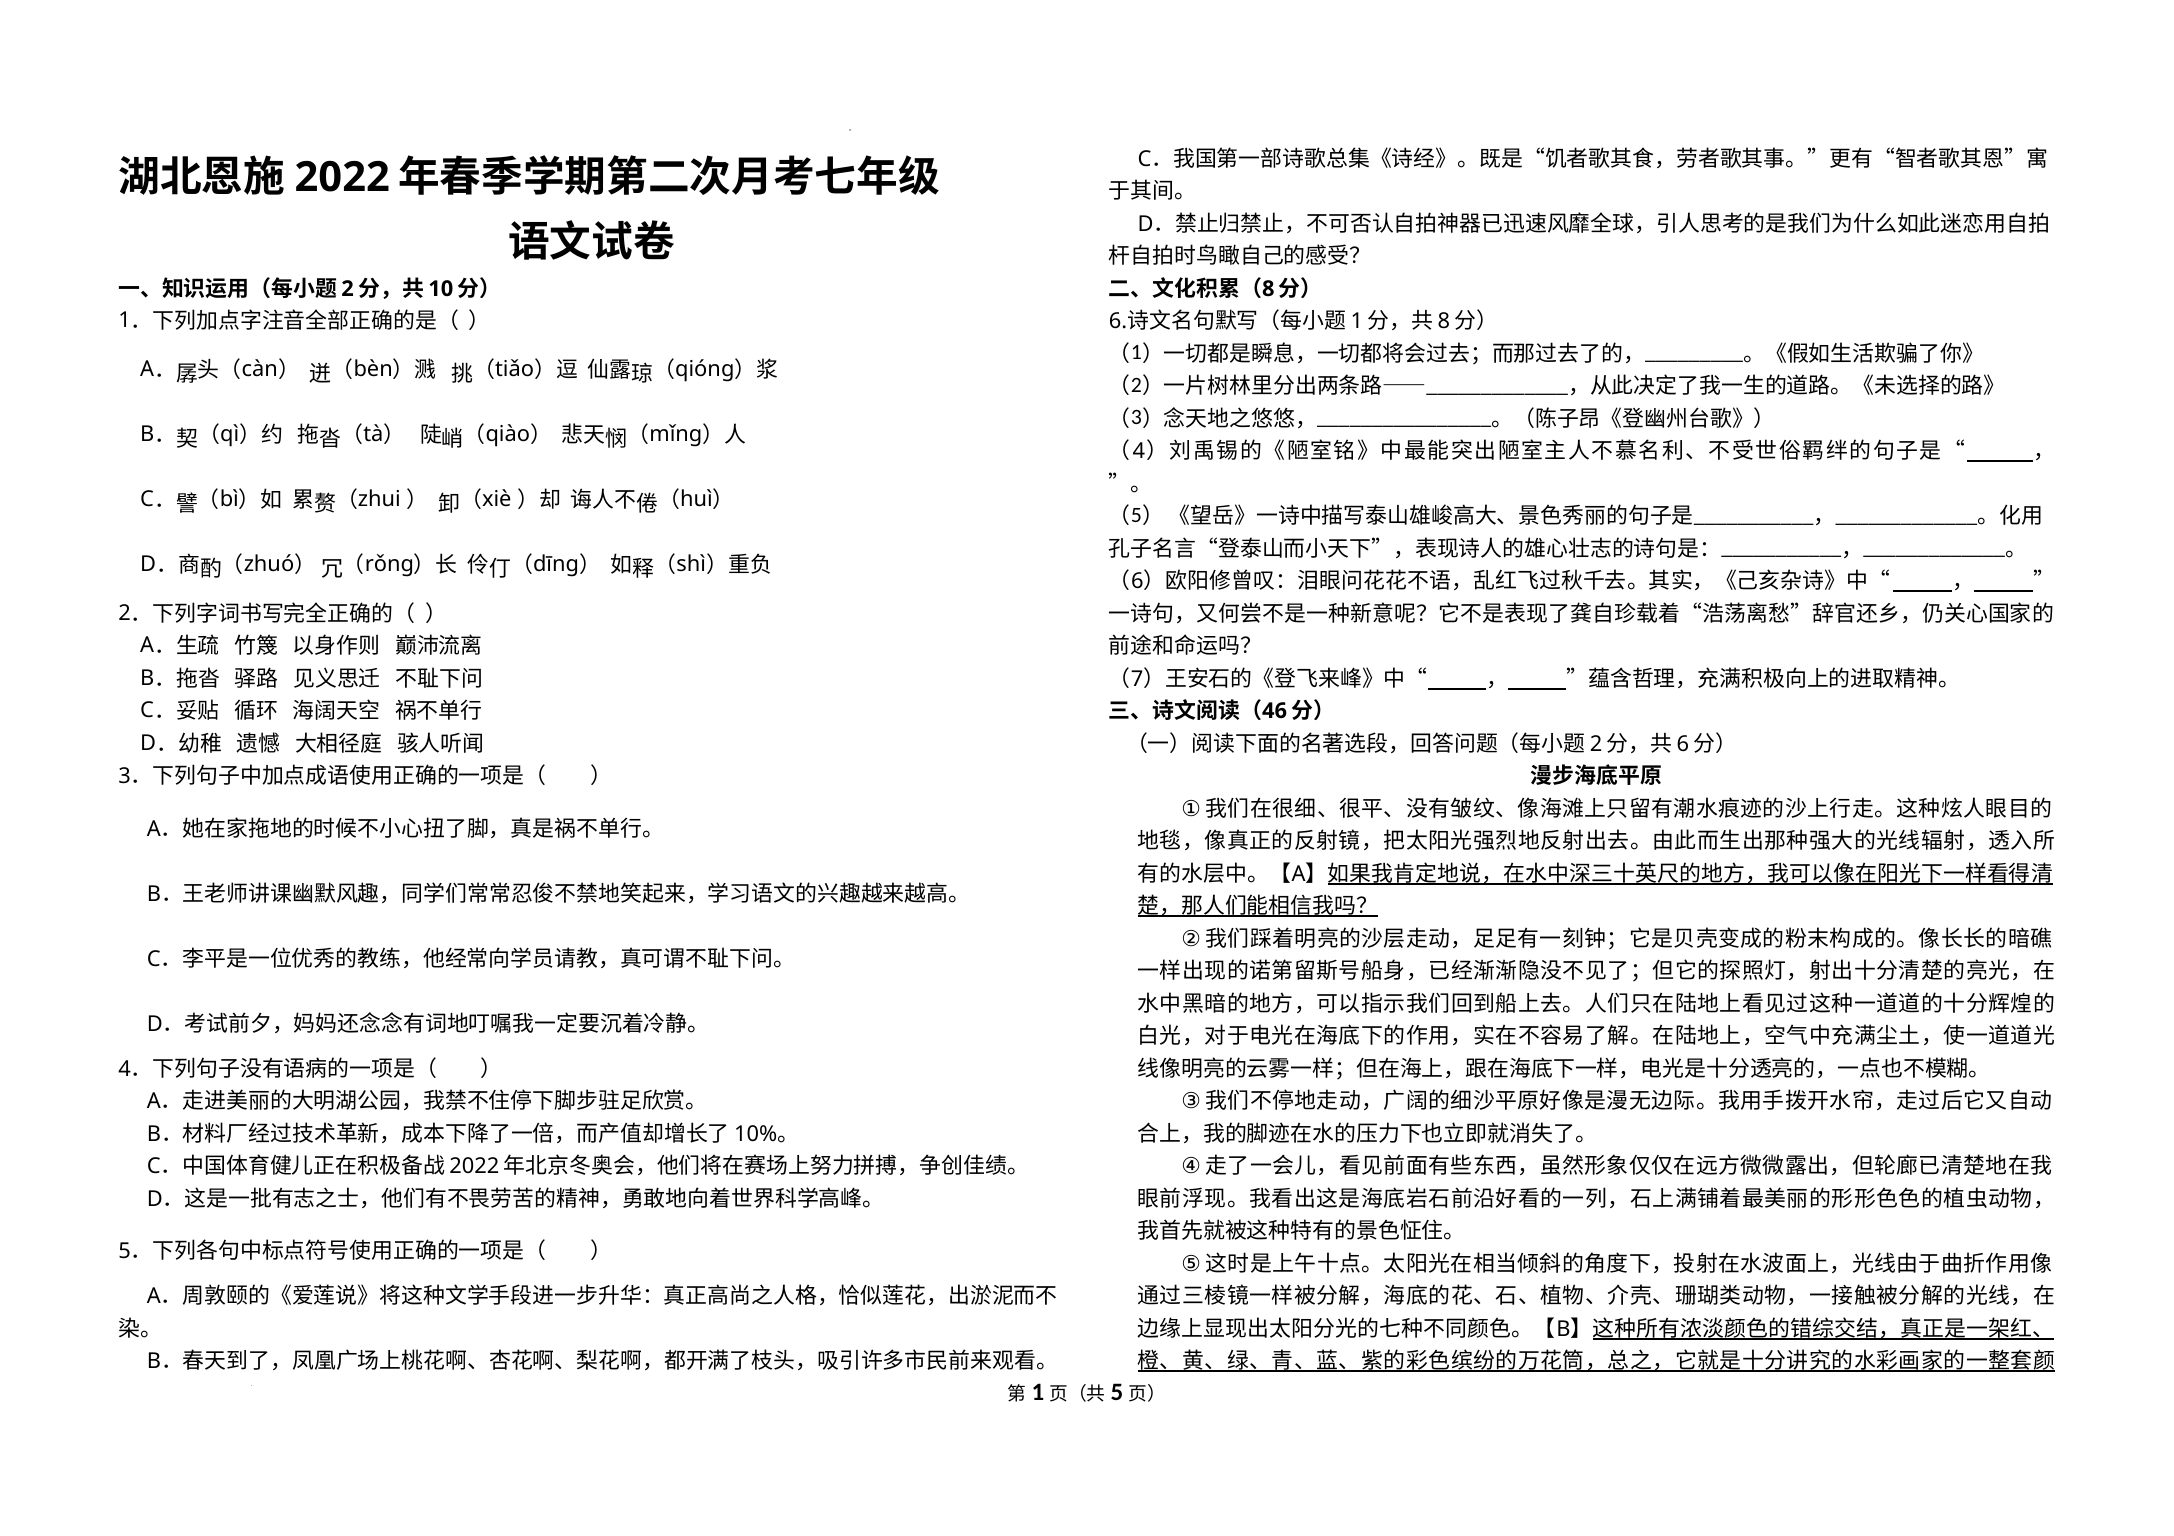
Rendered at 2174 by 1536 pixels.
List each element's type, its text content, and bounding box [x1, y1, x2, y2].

text （一）阅读下面的名著选段，回答问题（每小题2分，共6分） [1109, 725, 2055, 758]
text C．譬（bì）如 累赘（zhui ） 卸（xiè ）却 诲人不倦（huì） [118, 465, 1064, 530]
text D．幼稚 遗憾 大相径庭 骇人听闻 [118, 725, 1064, 758]
text 5．下列各句中标点符号使用正确的一项是（ ） [118, 1213, 1064, 1278]
text A．孱头（càn） 迸（bèn）溅 挑（tiǎo）逗 仙露琼（qióng）浆 [118, 335, 1064, 400]
text （6）欧阳修曾叹：泪眼问花花不语，乱红飞过秋千去。其实，《己亥杂诗》中“ ， ”一诗句，又何尝不是一种新意呢？它不是表现了龚自珍载着“浩荡离愁”辞官还乡，仍关心国家的前途和命运吗？ [1109, 563, 2055, 660]
text C．李平是一位优秀的教练，他经常向学员请教，真可谓不耻下问。 [118, 920, 1064, 985]
text 三、诗文阅读（46分） [1109, 693, 2055, 725]
text ④走了一会儿，看见前面有些东西，虽然形象仅仅在远方微微露出，但轮廊已清楚地在我眼前浮现。我看出这是海底岩石前沿好看的一列，石上满铺着最美丽的形形色色的植虫动物，我首先就被这种特有的景色怔住。 [1137, 1148, 2055, 1245]
text 1．下列加点字注音全部正确的是（ ） [118, 303, 1064, 335]
text 二、文化积累（8分） [1109, 270, 2055, 303]
text （1）一切都是瞬息，一切都将会过去；而那过去了的，_________。《假如生活欺骗了你》 [1109, 335, 2055, 368]
text B．春天到了，凤凰广场上桃花啊、杏花啊、梨花啊，都开满了枝头，吸引许多市民前来观看。 [118, 1343, 1064, 1375]
text ①我们在很细、很平、没有皱纹、像海滩上只留有潮水痕迹的沙上行走。这种炫人眼目的地毯，像真正的反射镜，把太阳光强烈地反射出去。由此而生出那种强大的光线辐射，透入所有的水层中。【A】如果我肯定地说，在水中深三十英尺的地方，我可以像在阳光下一样看得清楚，那人们能相信我吗？ [1137, 790, 2055, 920]
text 6.诗文名句默写（每小题1分，共8分） [1109, 303, 2055, 335]
text B．王老师讲课幽默风趣，同学们常常忍俊不禁地笑起来，学习语文的兴趣越来越高。 [118, 855, 1064, 920]
text D．这是一批有志之士，他们有不畏劳苦的精神，勇敢地向着世界科学高峰。 [118, 1180, 1064, 1213]
text 2．下列字词书写完全正确的（ ） [118, 595, 1064, 628]
text A．周敦颐的《爱莲说》将这种文学手段进一步升华：真正高尚之人格，恰似莲花，出淤泥而不染。 [118, 1278, 1064, 1343]
text B．契（qì）约 拖沓（tà） 陡峭（qiào） 悲天悯（mǐng）人 [118, 400, 1064, 465]
text C．中国体育健儿正在积极备战2022年北京冬奥会，他们将在赛场上努力拼搏，争创佳绩。 [118, 1148, 1064, 1180]
text 4．下列句子没有语病的一项是（ ） [118, 1050, 1064, 1083]
text B．材料厂经过技术革新，成本下降了一倍，而产值却增长了10%。 [118, 1115, 1064, 1148]
text （2）一片树林里分出两条路——_____________，从此决定了我一生的道路。《未选择的路》 [1109, 368, 2055, 400]
text ③我们不停地走动，广阔的细沙平原好像是漫无边际。我用手拨开水帘，走过后它又自动合上，我的脚迹在水的压力下也立即就消失了。 [1137, 1083, 2055, 1148]
text A．她在家拖地的时候不小心扭了脚，真是祸不单行。 [118, 790, 1064, 855]
text D．禁止归禁止，不可否认自拍神器已迅速风靡全球，引人思考的是我们为什么如此迷恋用自拍杆自拍时鸟瞰自己的感受？ [1109, 205, 2055, 270]
text D．考试前夕，妈妈还念念有词地叮嘱我一定要沉着冷静。 [118, 985, 1064, 1050]
text ②我们踩着明亮的沙层走动，足足有一刻钟；它是贝壳变成的粉末构成的。像长长的暗礁一样出现的诺第留斯号船身，已经渐渐隐没不见了；但它的探照灯，射出十分清楚的亮光，在水中黑暗的地方，可以指示我们回到船上去。人们只在陆地上看见过这种一道道的十分辉煌的白光，对于电光在海底下的作用，实在不容易了解。在陆地上，空气中充满尘土，使一道道光线像明亮的云雾一样；但在海上，跟在海底下一样，电光是十分透亮的，一点也不模糊。 [1137, 920, 2055, 1083]
text 一、知识运用（每小题2分，共10分） [118, 270, 1064, 303]
text A．走进美丽的大明湖公园，我禁不住停下脚步驻足欣赏。 [118, 1083, 1064, 1115]
text 语文试卷 [118, 205, 1064, 270]
text D．商酌（zhuó） 冗（rǒng）长 伶仃（dīng） 如释（shì）重负 [118, 530, 1064, 595]
text C．妥贴 循环 海阔天空 祸不单行 [118, 693, 1064, 725]
text 漫步海底平原 [1137, 758, 2055, 790]
text A．生疏 竹篾 以身作则 巅沛流离 [118, 628, 1064, 660]
text （4）刘禹锡的《陋室铭》中最能突出陋室主人不慕名利、不受世俗羁绊的句子是“ ， ”。 [1109, 433, 2055, 498]
text C．我国第一部诗歌总集《诗经》。既是“饥者歌其食，劳者歌其事。”更有“智者歌其恩”寓于其间。 [1109, 140, 2055, 205]
text B．拖沓 驿路 见义思迁 不耻下问 [118, 660, 1064, 693]
text （7）王安石的《登飞来峰》中“ ， ”蕴含哲理，充满积极向上的进取精神。 [1109, 660, 2055, 693]
text （3）念天地之悠悠，________________。（陈子昂《登幽州台歌》） [1109, 400, 2055, 433]
text 3．下列句子中加点成语使用正确的一项是（ ） [118, 758, 1064, 790]
text 湖北恩施 2022年春季学期第二次月考七年级 [118, 140, 1064, 205]
text （5） 《望岳》一诗中描写泰山雄峻高大、景色秀丽的句子是___________，_____________。化用孔子名言“登泰山而小天下”，表现诗人的雄心壮志的诗句是：___________，_____________。 [1109, 498, 2055, 563]
